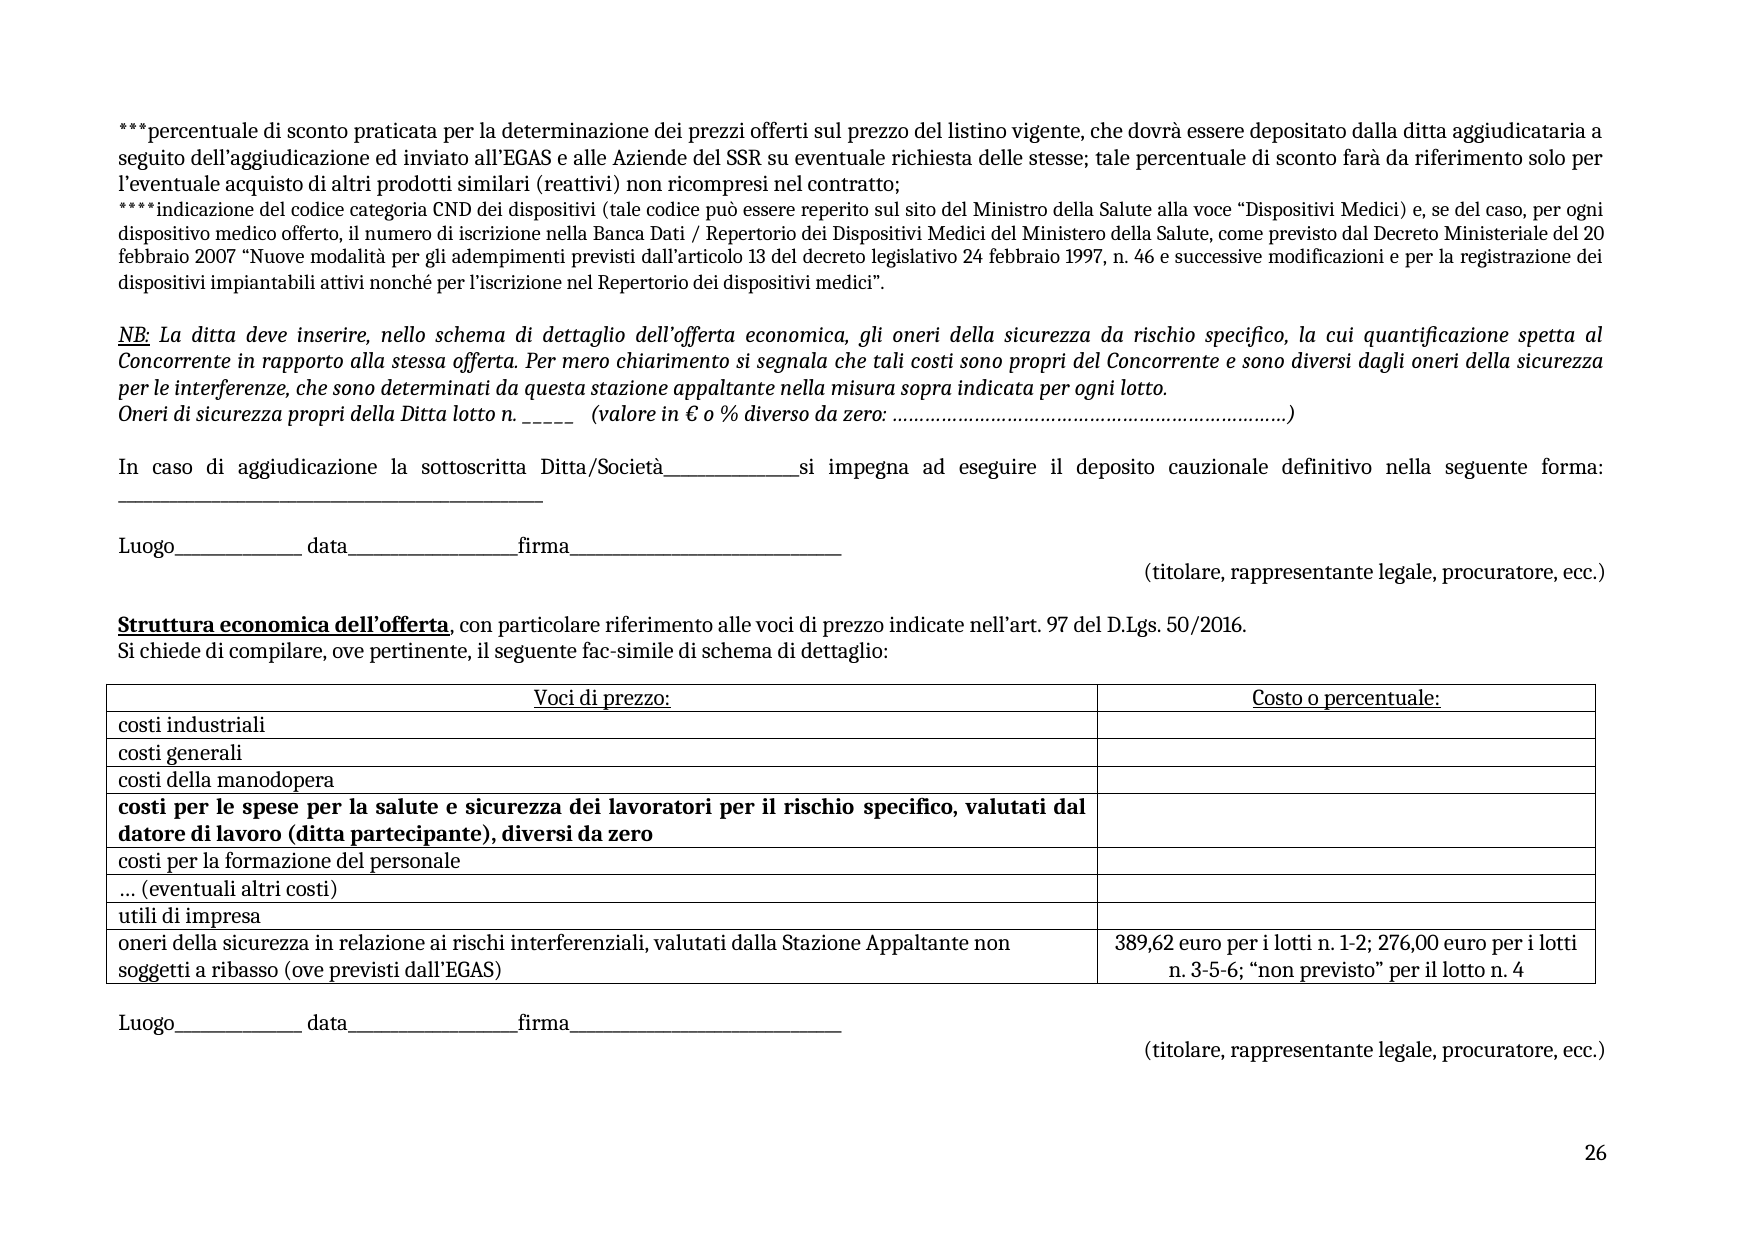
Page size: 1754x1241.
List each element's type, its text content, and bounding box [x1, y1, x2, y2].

table_cell costi della manodopera [107, 767, 1097, 793]
table_cell [1098, 739, 1595, 766]
table_cell oneri della sicurezza in relazione ai rischi interferenziali, valutati dalla Stazione Appaltante non soggetti a ribasso (ove previsti dall’EGAS) [107, 930, 1097, 983]
table_cell [1098, 767, 1595, 793]
text Si chiede di compilare, ove pertinente, il seguente fac-simile di schema di dettaglio: [118, 638, 1606, 664]
table_cell costi per le spese per la salute e sicurezza dei lavoratori per il rischio specifico, valutati dal datore di lavoro (ditta partecipante), diversi da zero [107, 794, 1097, 847]
table_header Voci di prezzo: [107, 685, 1097, 711]
text In caso di aggiudicazione /Società________________si impegna ad eseguire il deposito cauzionale definitivo nella seguente forma: __________________________________________________ [118, 453, 1606, 506]
table_cell utili di impresa [107, 903, 1097, 929]
text (titolare, rappresentante legale, procuratore, ecc.) [118, 1037, 1606, 1063]
table_header Costo o percentuale: [1098, 685, 1595, 711]
table_cell … (eventuali altri costi) [107, 875, 1097, 902]
table_cell [1098, 875, 1595, 902]
text Luogo_______________ data____________________firma________________________________ [118, 533, 1606, 559]
text Oneri di sicurezza propri della Ditta lotto n. _____ (valore in € o % diverso da zero: ………………………………………………………………) [118, 401, 1606, 427]
table_cell costi generali [107, 739, 1097, 766]
table_cell [1098, 794, 1595, 847]
text ****indicazione del codice categoria CND dei dispositivi (tale codice può essere reperito sul sito del Ministro della Salute alla voce “Dispositivi Medici) e, se del caso, per ogni dispositivo medico offerto, il numero di iscrizione nella Banca Dati / Repertorio dei Dispositivi Medici del Ministero della Salute, come previsto dal Decreto Ministeriale del 20 febbraio 2007 “Nuove modalità per gli adempimenti previsti dall’articolo 13 del decreto legislativo 24 febbraio 1997, n. 46 e successive modificazioni e per la registrazione dei dispositivi impiantabili attivi nonché per l’iscrizione nel Repertorio dei dispositivi medici”. [118, 197, 1606, 322]
table_cell costi industriali [107, 712, 1097, 738]
table_cell [1098, 712, 1595, 738]
table_cell costi per la formazione del personale [107, 848, 1097, 874]
text ***percentuale di sconto praticata per la determinazione dei prezzi offerti sul prezzo del listino vigente, che dovrà essere depositato dalla ditta aggiudicataria a seguito dell’aggiudicazione ed inviato all’EGAS e alle Aziende del SSR su eventuale richiesta delle stesse; tale percentuale di sconto farà da riferimento solo per l’eventuale acquisto di altri prodotti similari (reattivi) non ricompresi nel contratto; [118, 118, 1606, 197]
text NB: La ditta deve inserire, nello schema di dettaglio dell’offerta economica, gli oneri della sicurezza da rischio specifico, la cui quantificazione spetta al Concorrente in rapporto alla stessa offerta. Per mero chiarimento si segnala che tali costi sono propri del Concorrente e sono diversi dagli oneri della sicurezza per le interferenze, che sono determinati da questa stazione appaltante nella misura sopra indicata per ogni lotto. [118, 322, 1606, 401]
table_cell 389,62 euro per i lotti n. 1-2; 276,00 euro per i lotti n. 3-5-6; “non previsto” per il lotto n. 4 [1098, 930, 1595, 983]
table_cell [1098, 903, 1595, 929]
text Struttura economica dell’offerta, con particolare riferimento alle voci di prezzo indicate nell’art. 97 del D.Lgs. 50/2016. [118, 612, 1606, 638]
text Luogo_______________ data____________________firma________________________________ [118, 1010, 1606, 1037]
text (titolare, rappresentante legale, procuratore, ecc.) [118, 559, 1606, 585]
table_cell [1098, 848, 1595, 874]
